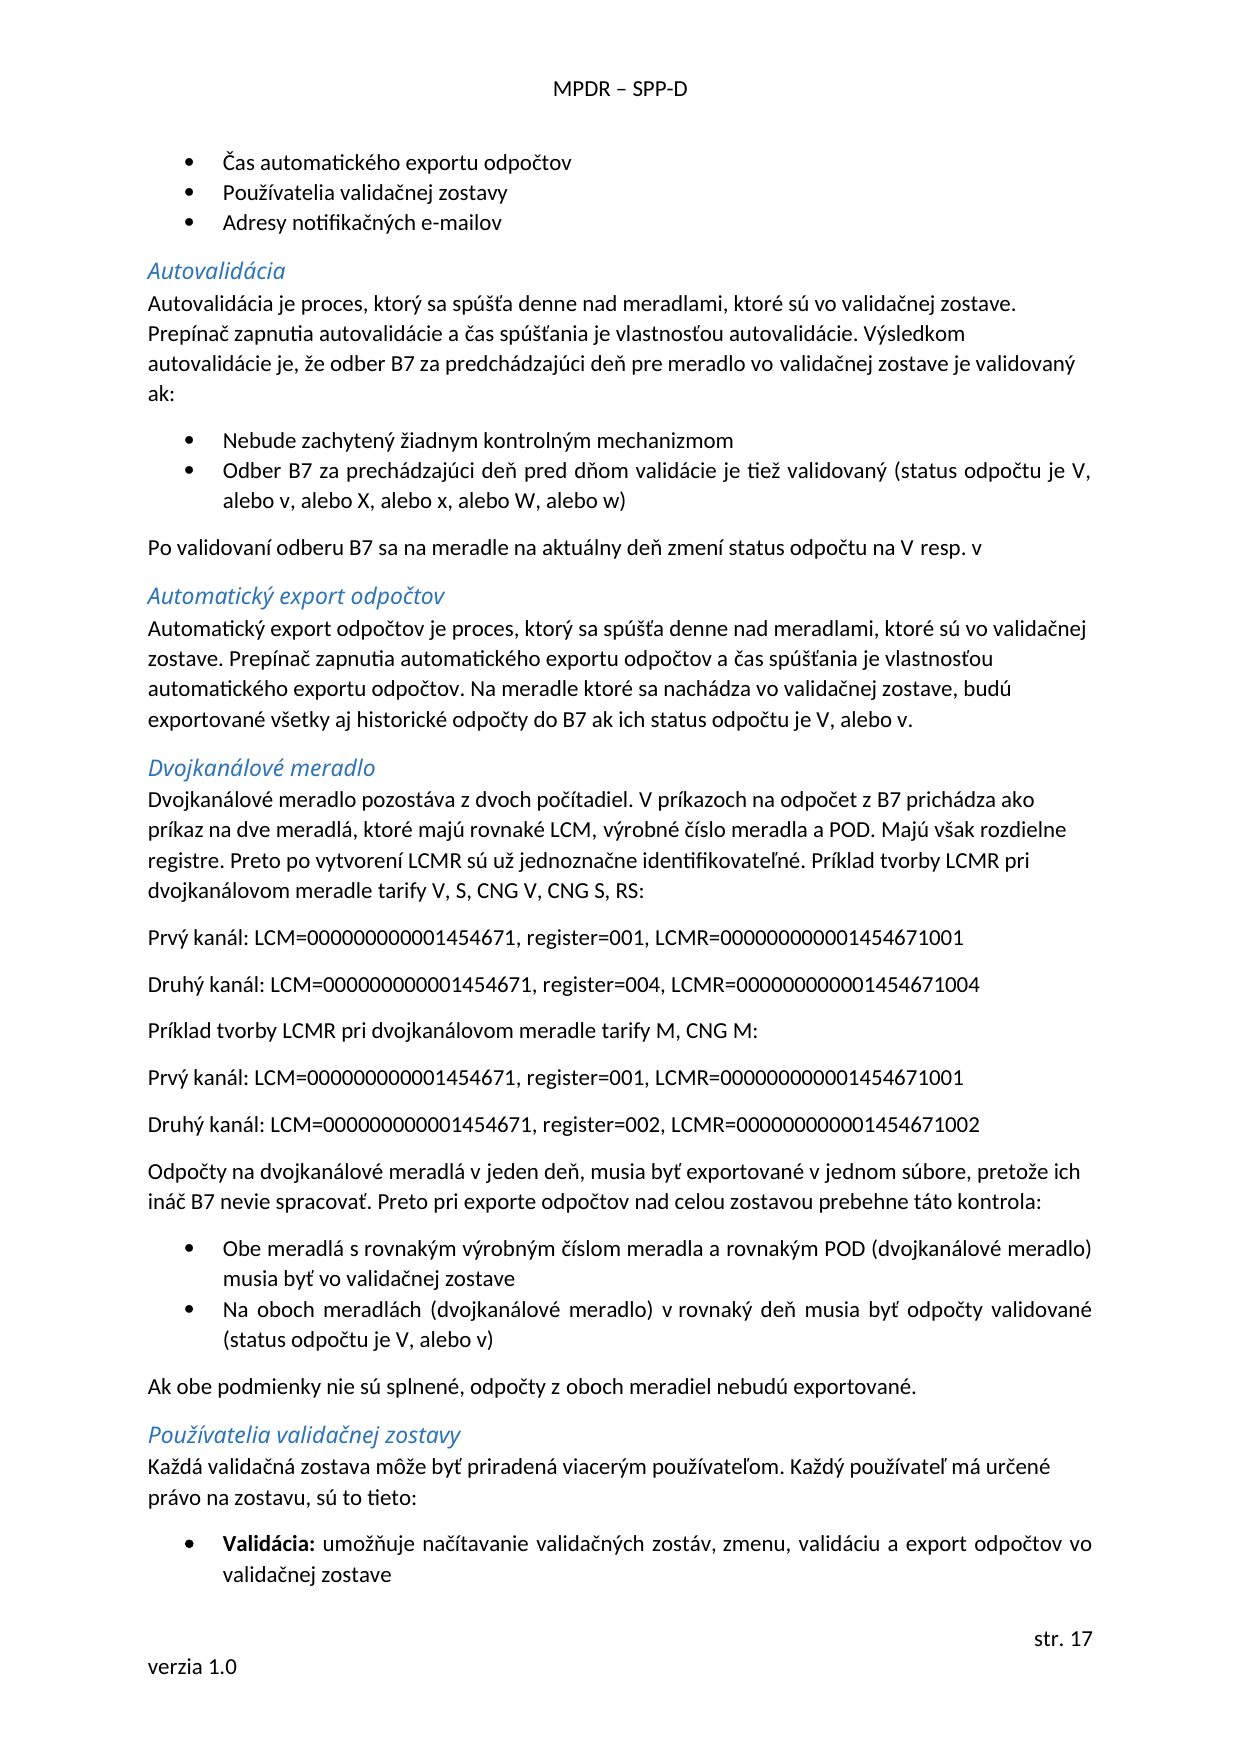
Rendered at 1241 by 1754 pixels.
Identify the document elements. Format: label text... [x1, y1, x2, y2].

subtitle Dvojkanálové meradlo [148, 752, 1093, 783]
subtitle Používatelia validačnej zostavy [148, 1419, 1093, 1450]
text Druhý kanál: LCM=000000000001454671, register=004, LCMR=000000000001454671004 [148, 970, 1093, 998]
text Každá validačná zostava môže byť priradená viacerým používateľom. Každý používateľ má určené právo na zostavu, sú to tieto: [148, 1452, 1093, 1511]
text Dvojkanálové meradlo pozostáva z dvoch počítadiel. V príkazoch na odpočet z B7 prichádza ako príkaz na dve meradlá, ktoré majú rovnaké LCM, výrobné číslo meradla a POD. Majú však rozdielne registre. Preto po vytvorení LCMR sú už jednoznačne identifikovateľné. Príklad tvorby LCMR pri dvojkanálovom meradle tarify V, S, CNG V, CNG S, RS: [148, 785, 1093, 904]
list Čas automatického exportu odpočtov [185, 148, 1093, 176]
list Nebude zachytený žiadnym kontrolným mechanizmom [185, 426, 1093, 454]
text Prvý kanál: LCM=000000000001454671, register=001, LCMR=000000000001454671001 [148, 1063, 1093, 1091]
subtitle Autovalidácia [148, 255, 1093, 286]
subtitle Automatický export odpočtov [148, 580, 1093, 612]
list Používatelia validačnej zostavy [185, 178, 1093, 206]
text Po validovaní odberu B7 sa na meradle na aktuálny deň zmení status odpočtu na V resp. v [148, 533, 1093, 561]
list Adresy notifikačných e-mailov [185, 208, 1093, 236]
text Príklad tvorby LCMR pri dvojkanálovom meradle tarify M, CNG M: [148, 1017, 1093, 1044]
text Odpočty na dvojkanálové meradlá v jeden deň, musia byť exportované v jednom súbore, pretože ich ináč B7 nevie spracovať. Preto pri exporte odpočtov nad celou zostavou prebehne táto kontrola: [148, 1157, 1093, 1215]
text Automatický export odpočtov je proces, ktorý sa spúšťa denne nad meradlami, ktoré sú vo validačnej zostave. Prepínač zapnutia automatického exportu odpočtov a čas spúšťania je vlastnosťou automatického exportu odpočtov. Na meradle ktoré sa nachádza vo validačnej zostave, budú exportované všetky aj historické odpočty do B7 ak ich status odpočtu je V, alebo v. [148, 614, 1093, 733]
text Prvý kanál: LCM=000000000001454671, register=001, LCMR=000000000001454671001 [148, 923, 1093, 951]
list Validácia: umožňuje načítavanie validačných zostáv, zmenu, validáciu a export odpočtov vo validačnej zostave [185, 1529, 1093, 1588]
list Na oboch meradlách (dvojkanálové meradlo) v rovnaký deň musia byť odpočty validované (status odpočtu je V, alebo v) [185, 1295, 1093, 1353]
text Druhý kanál: LCM=000000000001454671, register=002, LCMR=000000000001454671002 [148, 1110, 1093, 1138]
list Odber B7 za prechádzajúci deň pred dňom validácie je tiež validovaný (status odpočtu je V, alebo v, alebo X, alebo x, alebo W, alebo w) [185, 456, 1093, 514]
list Obe meradlá s rovnakým výrobným číslom meradla a rovnakým POD (dvojkanálové meradlo) musia byť vo validačnej zostave [185, 1234, 1093, 1292]
text Autovalidácia je proces, ktorý sa spúšťa denne nad meradlami, ktoré sú vo validačnej zostave. Prepínač zapnutia autovalidácie a čas spúšťania je vlastnosťou autovalidácie. Výsledkom autovalidácie je, že odber B7 za predchádzajúci deň pre meradlo vo validačnej zostave je validovaný ak: [148, 289, 1093, 407]
text Ak obe podmienky nie sú splnené, odpočty z oboch meradiel nebudú exportované. [148, 1372, 1093, 1400]
